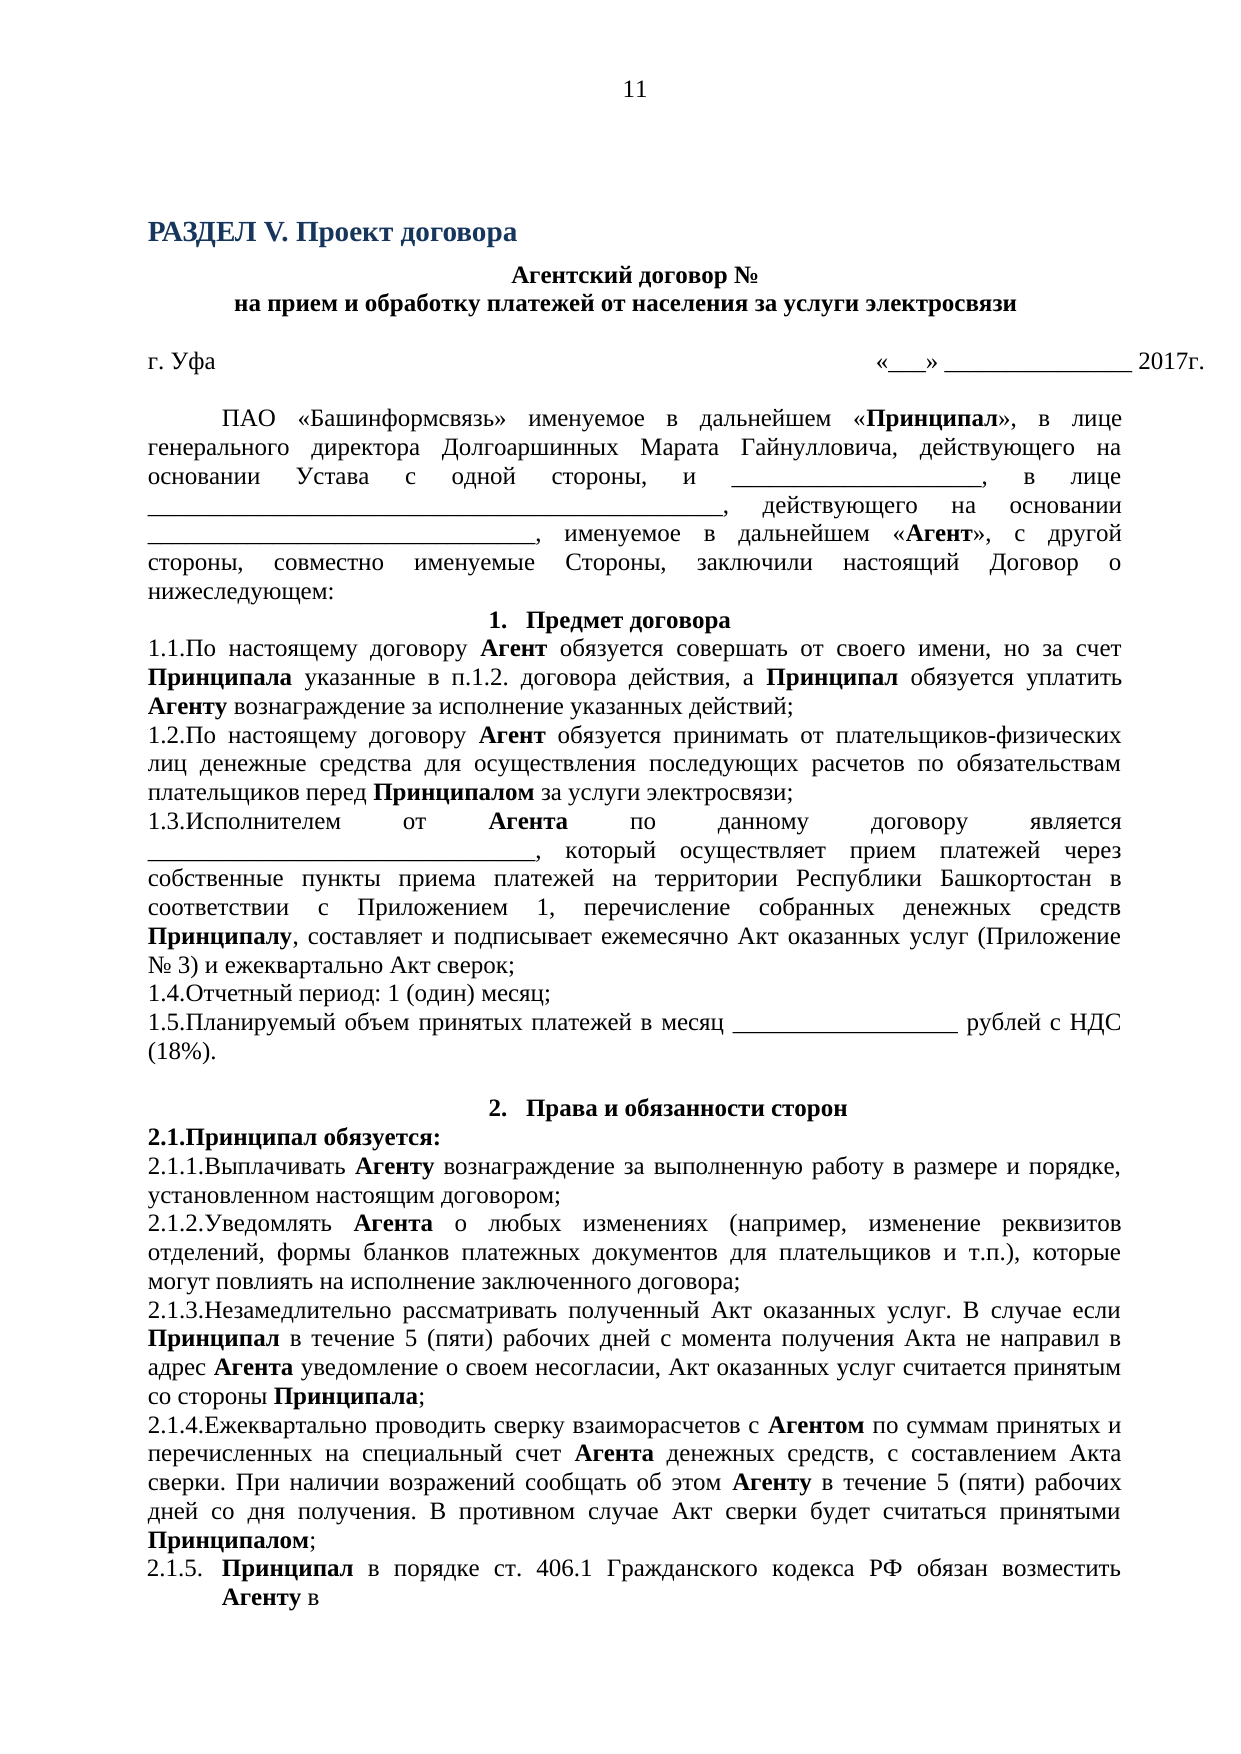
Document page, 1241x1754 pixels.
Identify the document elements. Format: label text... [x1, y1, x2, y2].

list Уведомлять Агента о любых изменениях (например, изменение реквизитов отделений, формы бланков платежных документов для плательщиков и т.п.), которые могут повлиять на исполнение заключенного договора; [148, 1208, 1122, 1295]
list Ежеквартально проводить сверку взаиморасчетов с Агентом по суммам принятых и перечисленных на специальный счет Агента денежных средств, с составлением Акта сверки. При наличии возражений сообщать об этом Агенту в течение 5 (пяти) рабочих дней со дня получения. В противном случае Акт сверки будет считаться принятыми Принципалом; [148, 1410, 1122, 1553]
list Выплачивать Агенту вознаграждение за выполненную работу в размере и порядке, установленном настоящим договором; [148, 1151, 1122, 1208]
list Планируемый объем принятых платежей в месяц __________________ рублей с НДС (18%). [148, 1007, 1122, 1065]
list Незамедлительно рассматривать полученный Акт оказанных услуг. В случае если Принципал в течение 5 (пяти) рабочих дней с момента получения Акта не направил в адрес Агента уведомление о своем несогласии, Акт оказанных услуг считается принятым со стороны Принципала; [148, 1295, 1122, 1410]
list Принципал в порядке ст. 406.1 Гражданского кодекса РФ обязан возместить Агенту в [147, 1553, 1122, 1611]
text на прием и обработку платежей от населения за услуги электросвязи [110, 288, 1141, 317]
subtitle РАЗДЕЛ V. Проект договора [148, 214, 1122, 247]
list Права и обязанности сторон [488, 1093, 1122, 1122]
list Принципал обязуется: [148, 1122, 1122, 1151]
list По настоящему договору Агент обязуется совершать от своего имени, но за счет Принципала указанные в п.1.2. договора действия, а Принципал обязуется уплатить Агенту вознаграждение за исполнение указанных действий; [148, 633, 1122, 720]
text Агентский договор № [148, 260, 1122, 288]
list По настоящему договору Агент обязуется принимать от плательщиков-физических лиц денежные средства для осуществления последующих расчетов по обязательствам плательщиков перед Принципалом за услуги электросвязи; [148, 720, 1122, 806]
list Отчетный период: 1 (один) месяц; [148, 978, 1122, 1007]
text г. Уфа «___» _______________ 2017г. [148, 346, 1122, 375]
text ПАО «Башинформсвязь» именуемое в дальнейшем «Принципал», в лице генерального директора Долгоаршинных Марата Гайнулловича, действующего на основании Устава с одной стороны, и ____________________, в лице ______________________________________________, действующего на основании _______________________________, именуемое в дальнейшем «Агент», с другой стороны, совместно именуемые Стороны, заключили настоящий Договор о нижеследующем: [148, 403, 1122, 605]
list Исполнителем от Агента по данному договору является _______________________________, который осуществляет прием платежей через собственные пункты приема платежей на территории Республики Башкортостан в соответствии с Приложением 1, перечисление собранных денежных средств Принципалу, составляет и подписывает ежемесячно Акт оказанных услуг (Приложение № 3) и ежеквартально Акт сверок; [148, 806, 1122, 978]
list Предмет договора [488, 605, 1122, 633]
